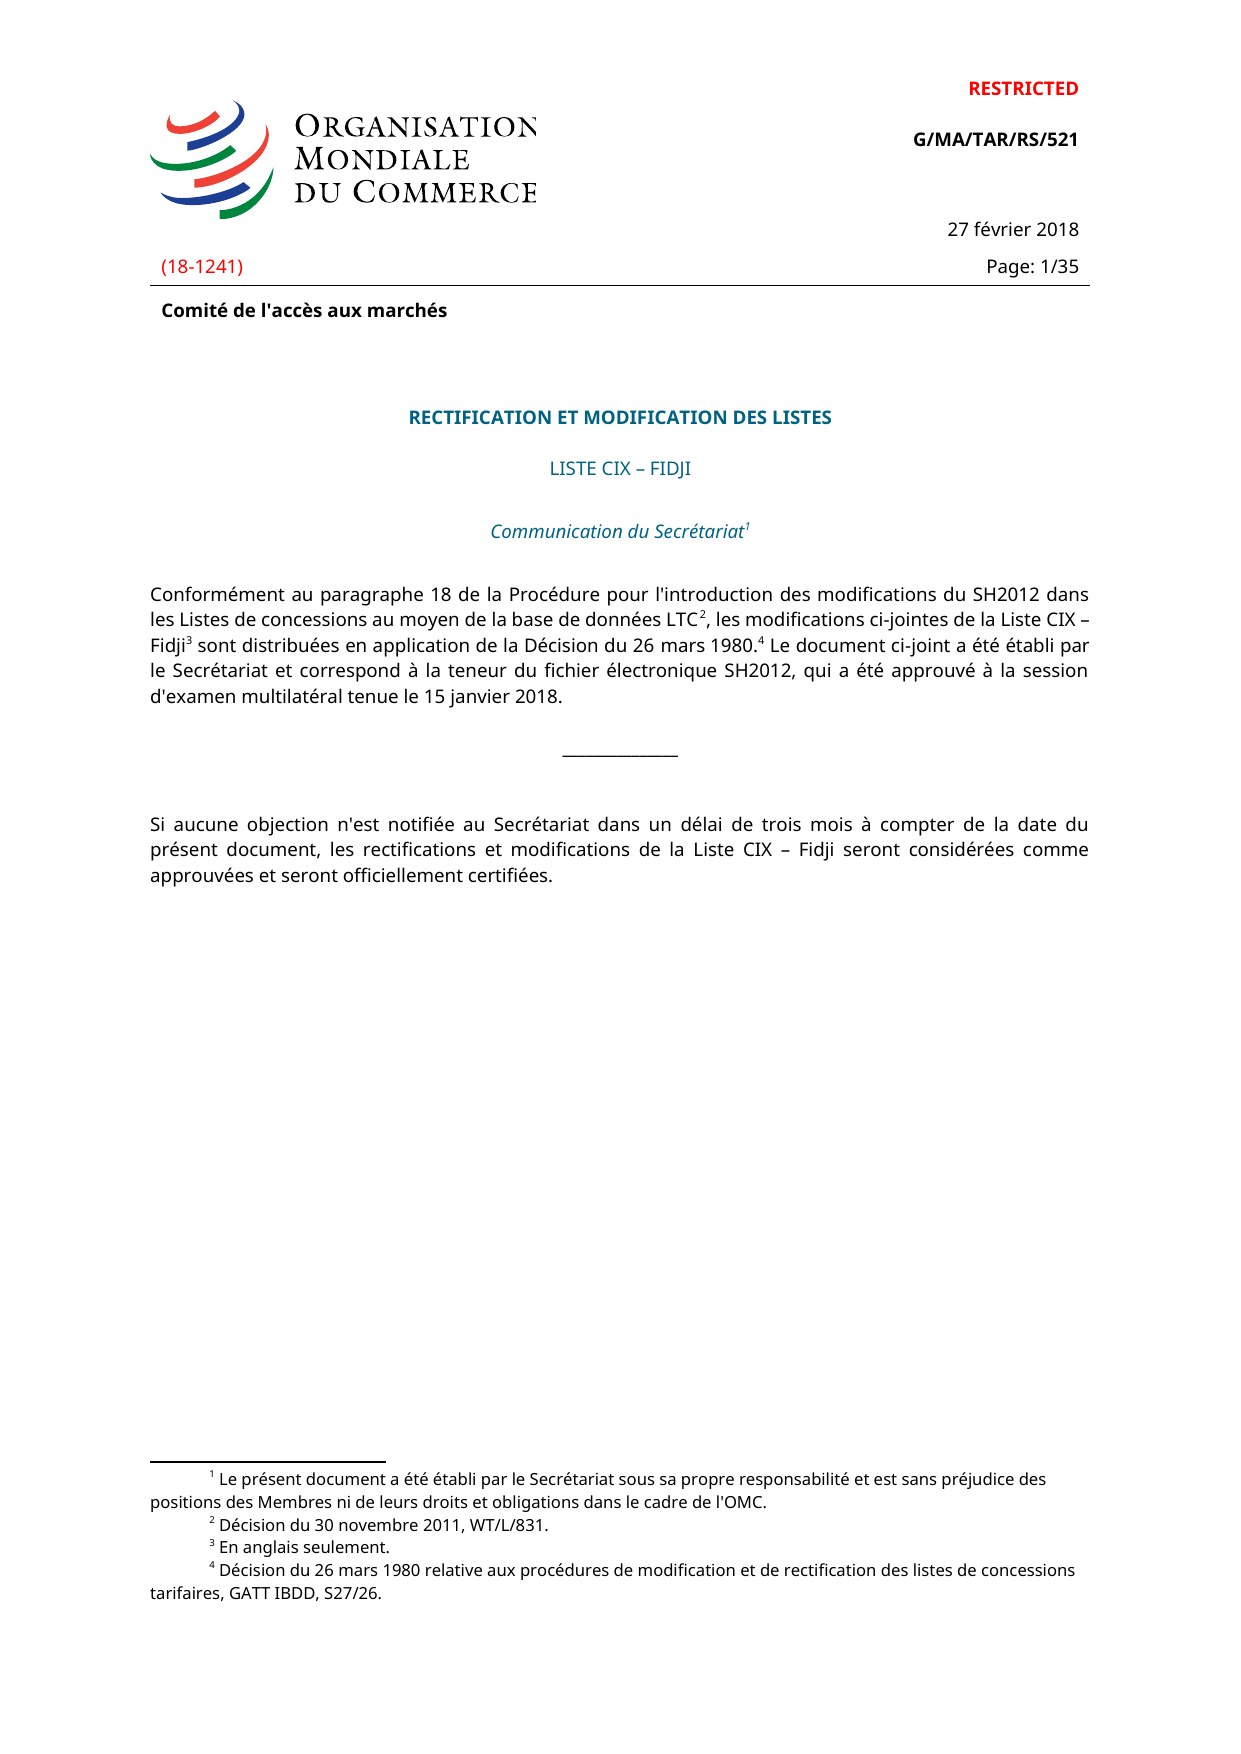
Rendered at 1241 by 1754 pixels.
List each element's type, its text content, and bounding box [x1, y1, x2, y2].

title Communication du Secrétariat [150, 518, 1090, 544]
title LISTE CIX – FIDJI [150, 455, 1090, 481]
text Si aucune objection n'est notifiée au Secrétariat dans un délai de trois mois à compter de la date du présent document, les rectifications et modifications de la Liste CIX – Fidji seront considérées comme approuvées et seront officiellement certifiées. [150, 811, 1090, 887]
text _______________ [150, 734, 1090, 760]
title RECTIFICATION ET MODIFICATION DES LISTES [150, 405, 1090, 430]
text Conformément au paragraphe 18 de la Procédure pour l'introduction des modifications du SH2012 dans les Listes de concessions au moyen de la base de données LTC, les modifications ci-jointes de la Liste CIX – Fidji sont distribuées en application de la Décision du 26 mars 1980. Le document ci-joint a été établi par le Secrétariat et correspond à la teneur du fichier électronique SH2012, qui a été approuvé à la session d'examen multilatéral tenue le 15 janvier 2018. [150, 581, 1090, 709]
